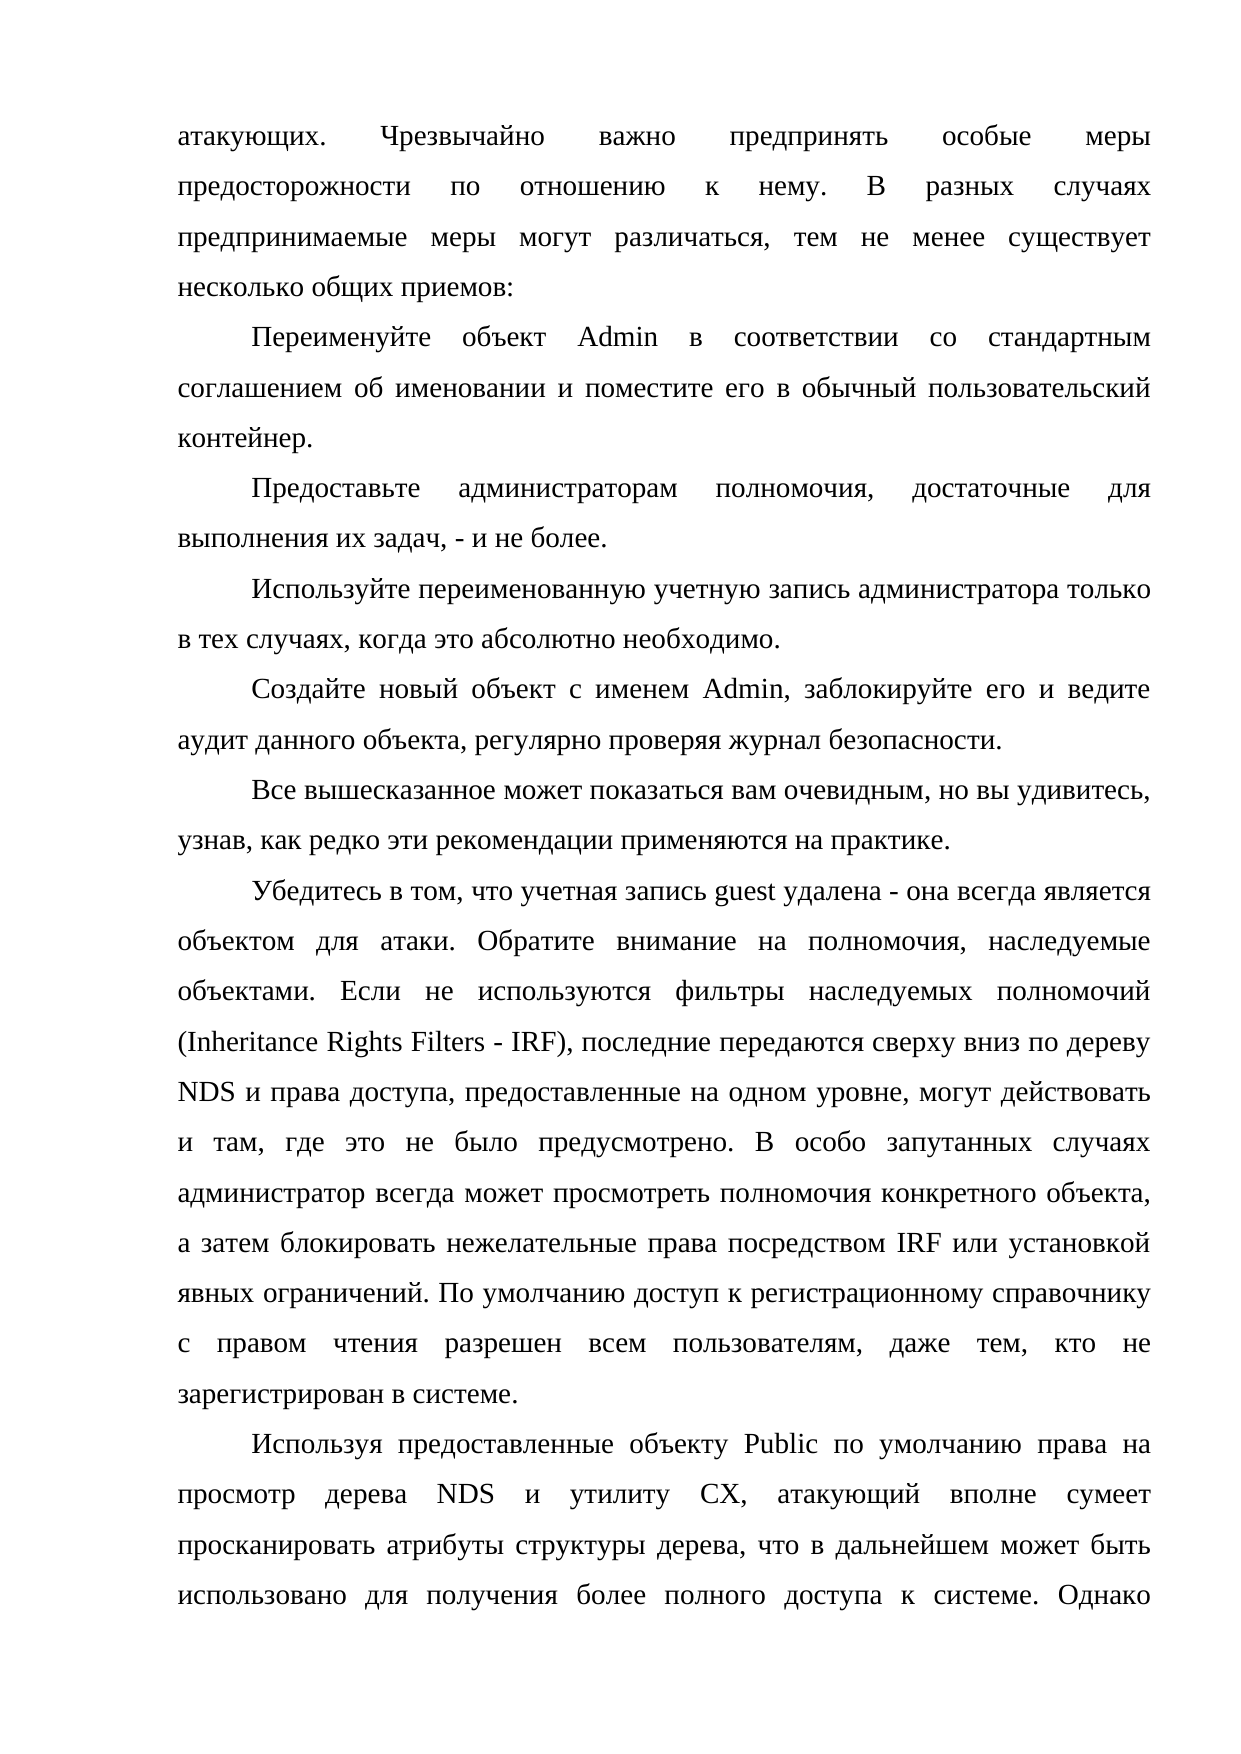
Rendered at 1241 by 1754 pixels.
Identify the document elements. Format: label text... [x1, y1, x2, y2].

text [177, 1426, 1152, 1611]
text Убедитесь в том, что учетная запись guest удалена - она всегда является объектом для атаки. Обратите внимание на полномочия, наследуемые объектами. Если не используются фильтры наследуемых полномочий (Inheritance Rights Filters - IRF), последние передаются сверху вниз по дереву NDS и права доступа, предоставленные на одном уровне, могут действовать и там, где это не было предусмотрено. В особо запутанных случаях администратор всегда может просмотреть полномочия конкретного объекта, а затем блокировать нежелательные права посредством IRF или установкой явных ограничений. По умолчанию доступ к регистрационному справочнику с правом чтения разрешен всем пользователям, даже тем, кто не зарегистрирован в системе. [177, 873, 1152, 1409]
text Создайте новый объект с именем Admin, заблокируйте его и ведите аудит данного объекта, регулярно проверяя журнал безопасности. [177, 672, 1152, 755]
text Используйте переименованную учетную запись администратора только в тех случаях, когда это абсолютно необходимо. [177, 571, 1152, 655]
text Предоставьте администраторам полномочия, достаточные для выполнения их задач, - и не более. [177, 470, 1152, 554]
text Все вышесказанное может показаться вам очевидным, но вы удивитесь, узнав, как редко эти рекомендации применяются на практике. [177, 772, 1152, 856]
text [177, 118, 1152, 303]
text Переименуйте объект Admin в соответствии со стандартным соглашением об именовании и поместите его в обычный пользовательский контейнер. [177, 319, 1152, 453]
